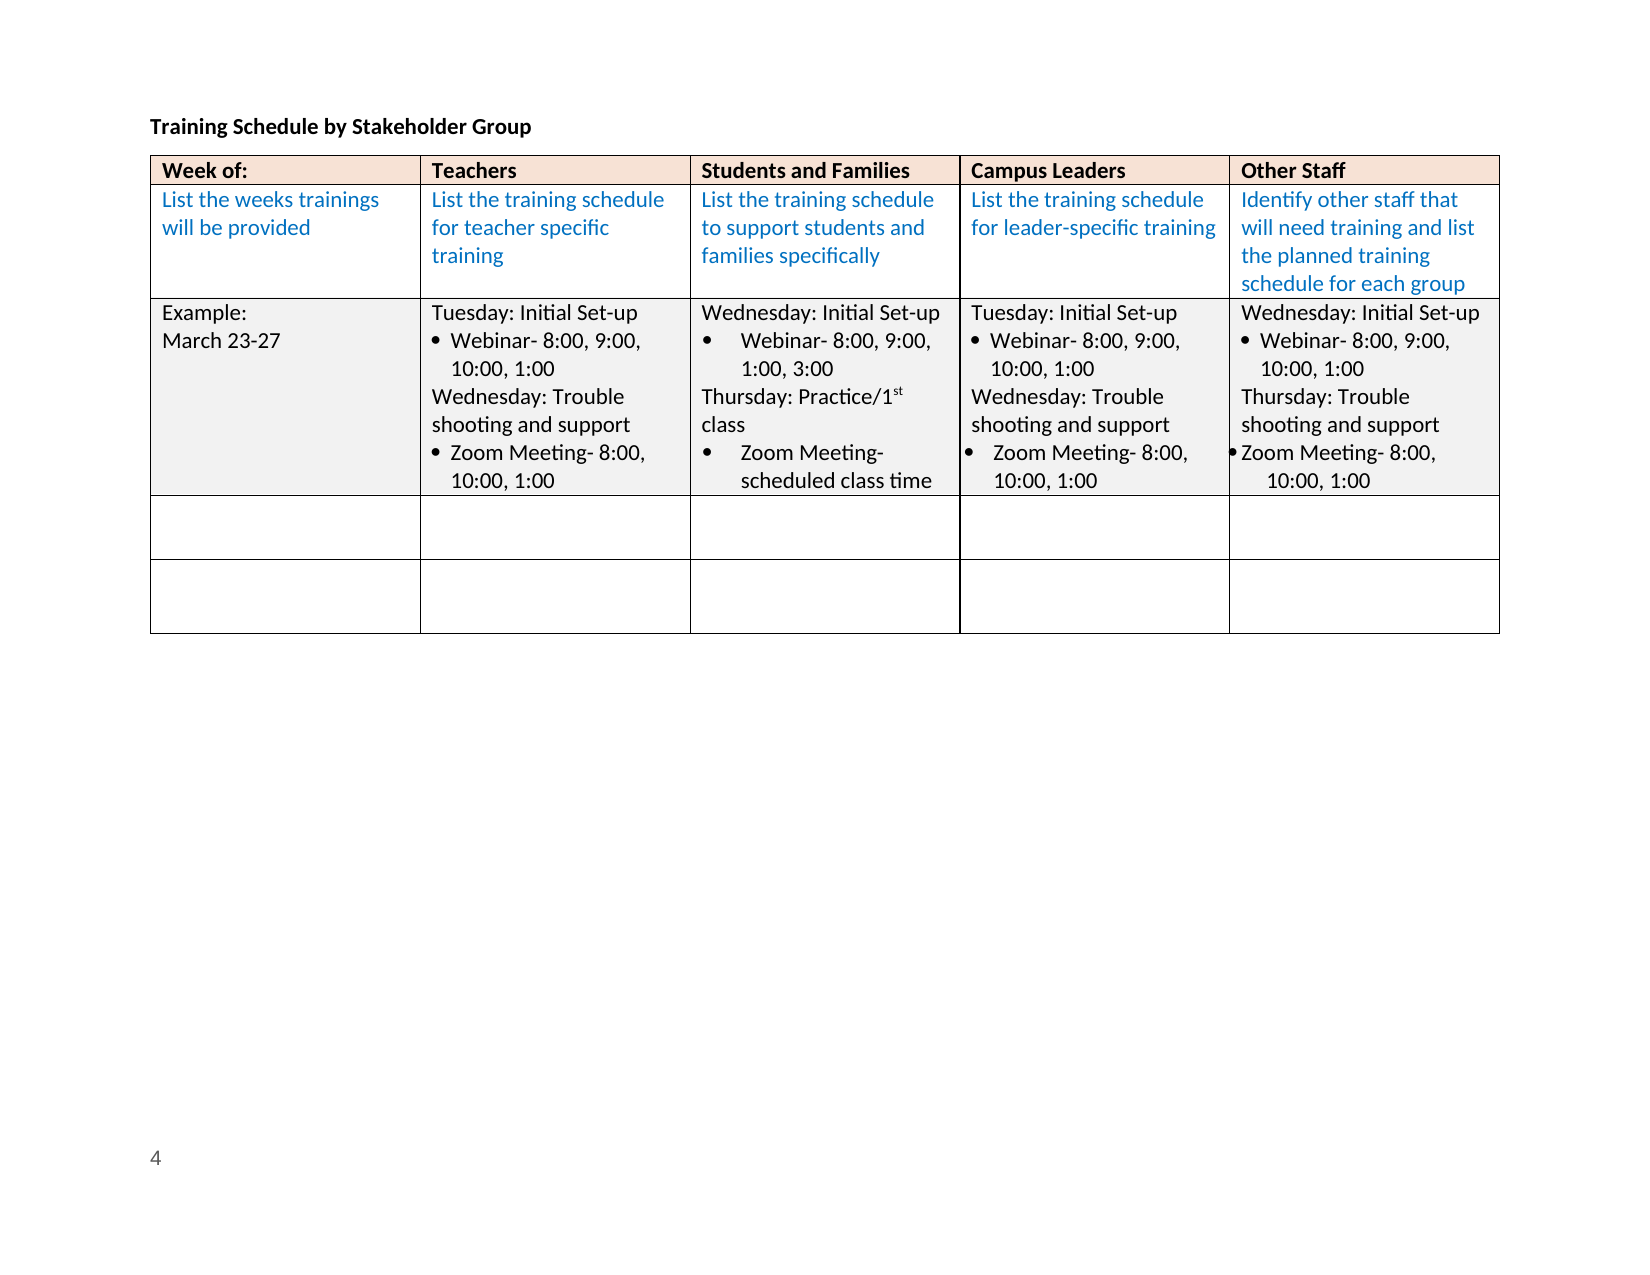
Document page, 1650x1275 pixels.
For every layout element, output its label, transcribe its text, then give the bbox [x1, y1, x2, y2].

table_cell Wednesday: Initial Set-up Webinar- 8:00, 9:00, 1:00, 3:00 Thursday: Practice/1st class Zoom Meeting- scheduled class time [691, 299, 959, 494]
text Training Schedule by Stakeholder Group [150, 112, 1500, 141]
table_cell List the weeks trainings will be provided [151, 185, 420, 297]
table_header Teachers [421, 156, 690, 184]
table_cell [151, 560, 420, 633]
table_cell List the training schedule to support students and families specifically [691, 185, 959, 297]
table_header Campus Leaders [961, 156, 1229, 184]
table_cell List the training schedule for leader-specific training [961, 185, 1229, 297]
table_cell List the training schedule for teacher specific training [421, 185, 690, 297]
table_header Other Staff [1230, 156, 1499, 184]
table_cell [1230, 496, 1499, 559]
table_cell [691, 496, 959, 559]
table_cell [421, 496, 690, 559]
table_cell Tuesday: Initial Set-up Webinar- 8:00, 9:00, 10:00, 1:00 Wednesday: Trouble shooting and support Zoom Meeting- 8:00, 10:00, 1:00 [961, 299, 1229, 494]
table_cell Identify other staff that will need training and list the planned training schedule for each group [1230, 185, 1499, 297]
table_cell [961, 560, 1229, 633]
table_cell [1230, 560, 1499, 633]
table_cell Example: March 23-27 [151, 299, 420, 494]
table_header Week of: [151, 156, 420, 184]
table_cell Wednesday: Initial Set-up Webinar- 8:00, 9:00, 10:00, 1:00 Thursday: Trouble shooting and support Zoom Meeting- 8:00, 10:00, 1:00 [1230, 299, 1499, 494]
table_cell [691, 560, 959, 633]
table_header Students and Families [691, 156, 959, 184]
table_cell Tuesday: Initial Set-up Webinar- 8:00, 9:00, 10:00, 1:00 Wednesday: Trouble shooting and support Zoom Meeting- 8:00, 10:00, 1:00 [421, 299, 690, 494]
table_cell [421, 560, 690, 633]
table_cell [151, 496, 420, 559]
table_cell [961, 496, 1229, 559]
